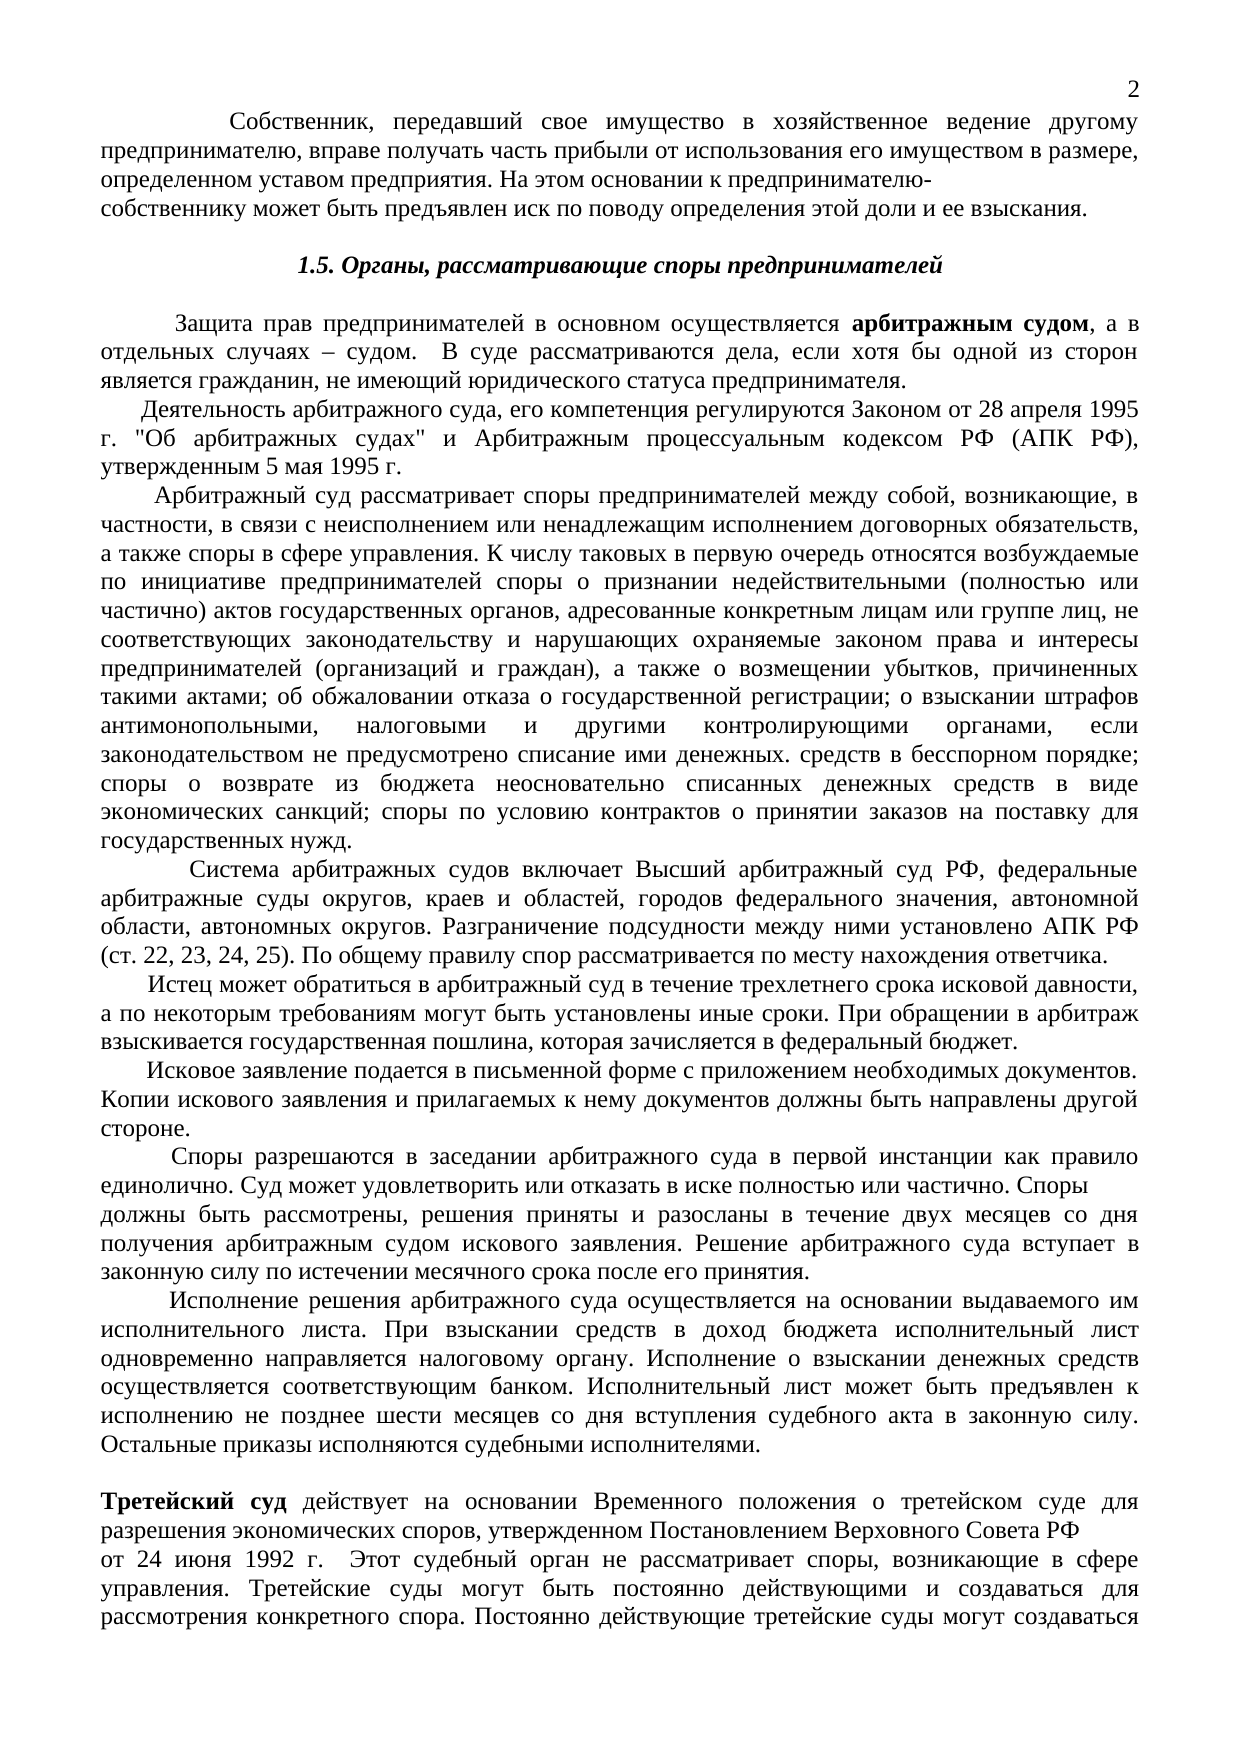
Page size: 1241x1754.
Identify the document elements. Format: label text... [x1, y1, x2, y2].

text должны быть рассмотрены, решения приняты и разосланы в течение двух месяцев со дня получения арбитражным судом искового заявления. Решение арбитражного суда вступает в законную силу по истечении месячного срока после его принятия. [100, 1199, 1140, 1285]
text Защита прав предпринимателей в основном осуществляется арбитражным судом, а в отдельных случаях – судом. В суде рассматриваются дела, если хотя бы одной из сторон является гражданин, не имеющий юридического статуса предпринимателя. [100, 308, 1140, 394]
text Истец может обратиться в арбитражный суд в течение трехлетнего срока исковой давности, а по некоторым требованиям могут быть установлены иные сроки. При обращении в арбитраж взыскивается государственная пошлина, которая зачисляется в федеральный бюджет. [100, 969, 1140, 1055]
text Деятельность арбитражного суда, его компетенция регулируются Законом от 28 апреля 1995 г. "Об арбитражных судах" и Арбитражным процессуальным кодексом РФ (АПК РФ), утвержденным 5 мая 1995 г. [100, 394, 1140, 480]
text Споры разрешаются в заседании арбитражного суда в первой инстанции как правило единолично. Суд может удовлетворить или отказать в иске полностью или частично. Споры [100, 1141, 1140, 1199]
text Третейский суд действует на основании Временного положения о третейском суде для разрешения экономических споров, утвержденном Постановлением Верховного Совета РФ [100, 1486, 1140, 1544]
text Собственник, передавший свое имущество в хозяйственное ведение другому предпринимателю, вправе получать часть прибыли от использования его имуществом в размере, определенном уставом предприятия. На этом основании к предпринимателю- [100, 106, 1140, 193]
text 1.5. Органы, рассматривающие споры предпринимателей [100, 250, 1140, 279]
text Арбитражный суд рассматривает споры предпринимателей между собой, возникающие, в частности, в связи с неисполнением или ненадлежащим исполнением договорных обязательств, а также споры в сфере управления. К числу таковых в первую очередь относятся возбуждаемые по инициативе предпринимателей споры о признании недействительными (полностью или частично) актов государственных органов, адресованные конкретным лицам или группе лиц, не соответствующих законодательству и нарушающих охраняемые законом права и интересы предпринимателей (организаций и граждан), а также о возмещении убытков, причиненных такими актами; об обжаловании отказа о государственной регистрации; о взыскании штрафов антимонопольными, налоговыми и другими контролирующими органами, если законодательством не предусмотрено списание ими денежных. средств в бесспорном порядке; споры о возврате из бюджета неосновательно списанных денежных средств в виде экономических санкций; споры по условию контрактов о принятии заказов на поставку для государственных нужд. [100, 480, 1140, 854]
text Система арбитражных судов включает Высший арбитражный суд РФ, федеральные арбитражные суды округов, краев и областей, городов федерального значения, автономной области, автономных округов. Разграничение подсудности между ними установлено АПК РФ (ст. 22, 23, 24, 25). По общему правилу спор рассматривается по месту нахождения ответчика. [100, 854, 1140, 969]
text Исполнение решения арбитражного суда осуществляется на основании выдаваемого им исполнительного листа. При взыскании средств в доход бюджета исполнительный лист одновременно направляется налоговому органу. Исполнение о взыскании денежных средств осуществляется соответствующим банком. Исполнительный лист может быть предъявлен к исполнению не позднее шести месяцев со дня вступления судебного акта в законную силу. Остальные приказы исполняются судебными исполнителями. [100, 1285, 1140, 1458]
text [100, 1544, 1140, 1630]
text собственнику может быть предъявлен иск по поводу определения этой доли и ее взыскания. [100, 193, 1140, 221]
text Исковое заявление подается в письменной форме с приложением необходимых документов. Копии искового заявления и прилагаемых к нему документов должны быть направлены другой стороне. [100, 1055, 1140, 1141]
